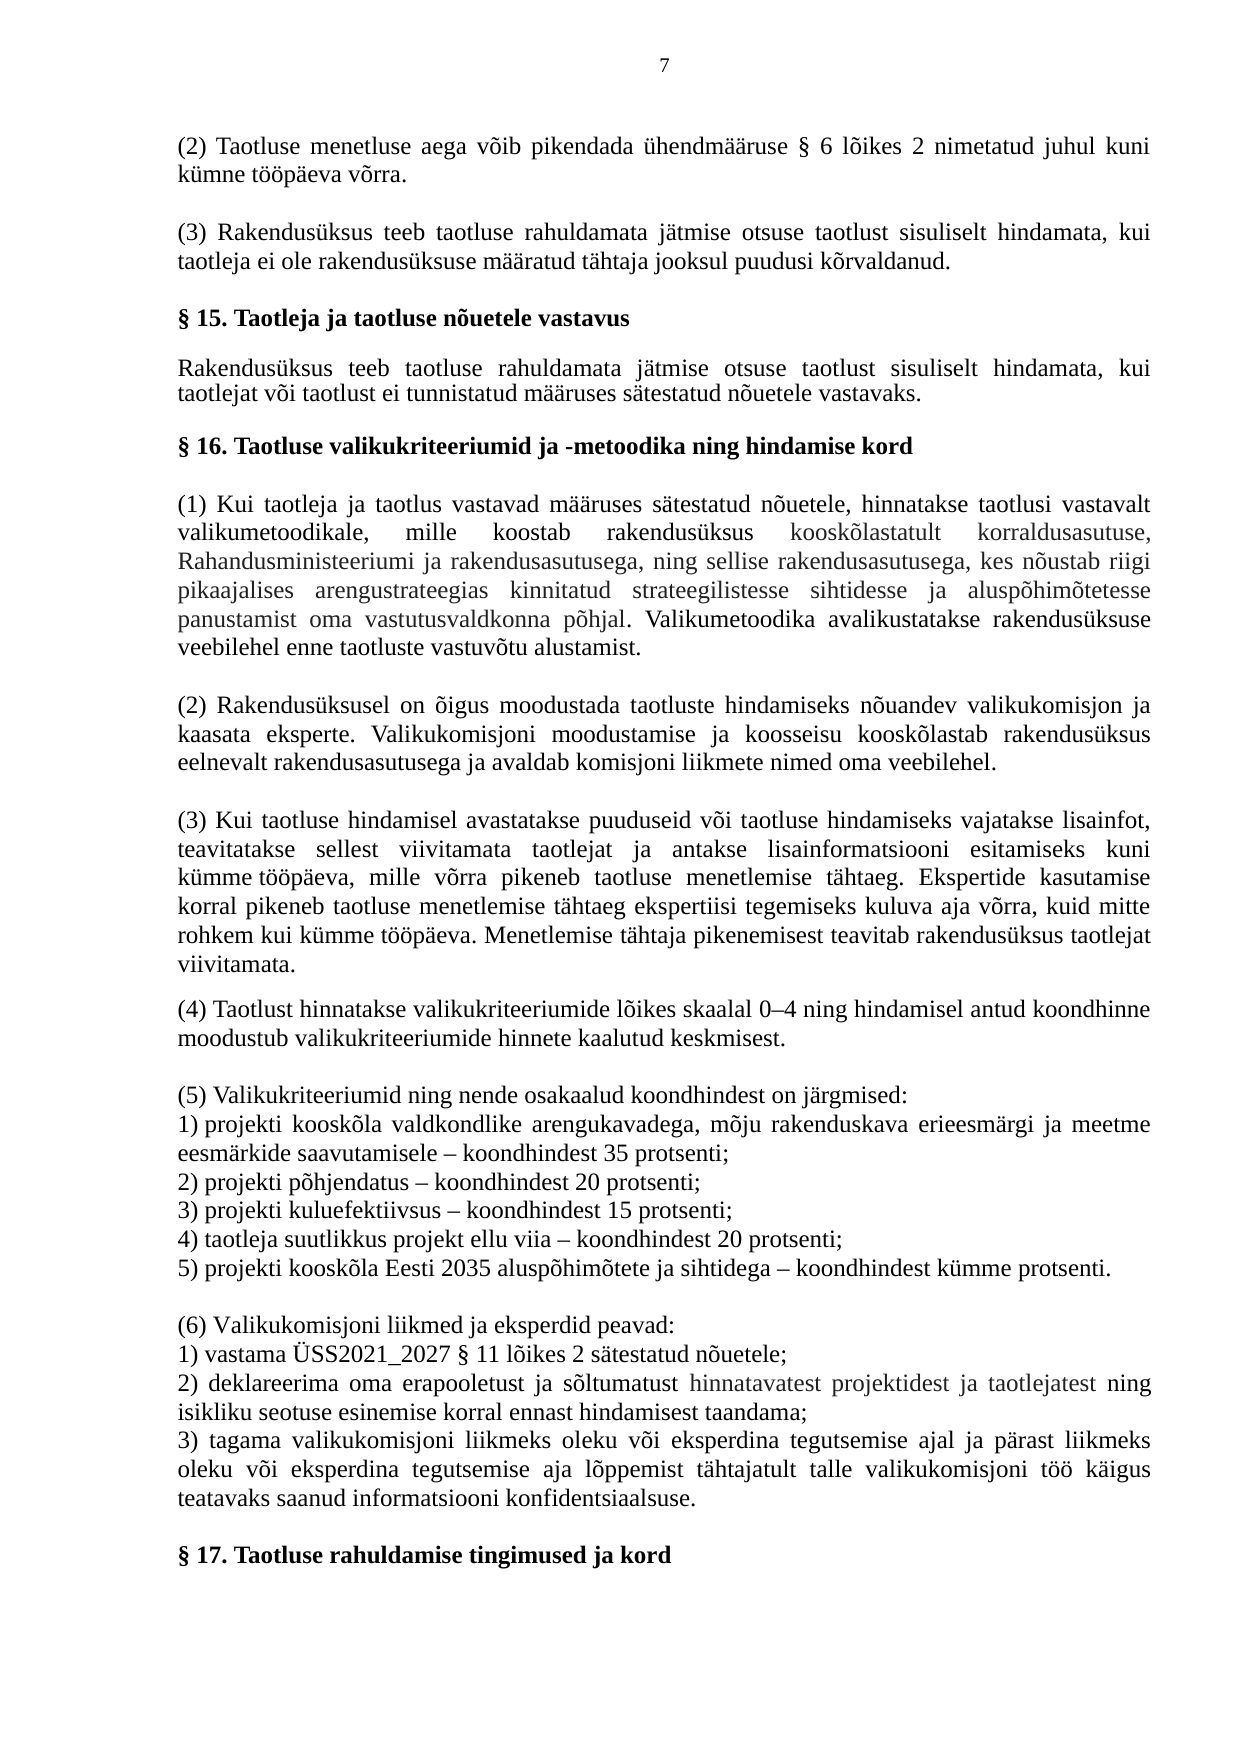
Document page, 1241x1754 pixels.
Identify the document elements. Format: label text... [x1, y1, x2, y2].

text (3) Kui taotluse hindamisel avastatakse puuduseid või taotluse hindamiseks vajatakse lisainfot, teavitatakse sellest viivitamata taotlejat ja antakse lisainformatsiooni esitamiseks kuni kümme tööpäeva, mille võrra pikeneb taotluse menetlemise tähtaeg. Ekspertide kasutamise korral pikeneb taotluse menetlemise tähtaeg ekspertiisi tegemiseks kuluva aja võrra, kuid mitte rohkem kui kümme tööpäeva. Menetlemise tähtaja pikenemisest teavitab rakendusüksus taotlejat viivitamata. [177, 805, 1152, 977]
text (6) Valikukomisjoni liikmed ja eksperdid peavad: [177, 1310, 1152, 1339]
text (2) Taotluse menetluse aega võib pikendada ühendmääruse § 6 lõikes 2 nimetatud juhul kuni kümne tööpäeva võrra. [177, 131, 1152, 188]
text (1) Kui taotleja ja taotlus vastavad määruses sätestatud nõuetele, hinnatakse taotlusi vastavalt valikumetoodikale, mille koostab rakendusüksus kooskõlastatult korraldusasutuse, Rahandusministeeriumi ja rakendusasutusega, ning sellise rakendusasutusega, kes nõustab riigi pikaajalises arengustrateegias kinnitatud strateegilistesse sihtidesse ja aluspõhimõtetesse panustamist oma vastutusvaldkonna põhjal. Valikumetoodika avalikustatakse rakendusüksuse veebilehel enne taotluste vastuvõtu alustamist. [177, 604, 1152, 661]
text § 16. Taotluse valikukriteeriumid ja -metoodika ning hindamise kord [177, 431, 1152, 460]
text 1) projekti kooskõla valdkondlike arengukavadega, mõju rakenduskava erieesmärgi ja meetme eesmärkide saavutamisele – koondhindest 35 protsenti; [177, 1109, 1152, 1167]
text 1) vastama ÜSS2021_2027 § 11 lõikes 2 sätestatud nõuetele; [177, 1339, 1152, 1368]
text (3) Rakendusüksus teeb taotluse rahuldamata jätmise otsuse taotlust sisuliselt hindamata, kui taotleja ei ole rakendusüksuse määratud tähtaja jooksul puudusi kõrvaldanud. [177, 217, 1152, 274]
text § 17. Taotluse rahuldamise tingimused ja kord [177, 1540, 1152, 1569]
text 2) deklareerima oma erapooletust ja sõltumatust hinnatavatest projektidest ja taotlejatest ning isikliku seotuse esinemise korral ennast hindamisest taandama; [177, 1368, 1152, 1425]
text Rakendusüksus teeb taotluse rahuldamata jätmise otsuse taotlust sisuliselt hindamata, kui taotlejat või taotlust ei tunnistatud määruses sätestatud nõuetele vastavaks. [177, 357, 1152, 406]
text 5) projekti kooskõla Eesti 2035 aluspõhimõtete ja sihtidega – koondhindest kümme protsenti. [177, 1253, 1152, 1282]
text 2) projekti põhjendatus – koondhindest 20 protsenti; [177, 1167, 1152, 1195]
text 3) tagama valikukomisjoni liikmeks oleku või eksperdina tegutsemise ajal ja pärast liikmeks oleku või eksperdina tegutsemise aja lõppemist tähtajatult talle valikukomisjoni töö käigus teatavaks saanud informatsiooni konfidentsiaalsuse. [177, 1425, 1152, 1512]
text 4) taotleja suutlikkus projekt ellu viia – koondhindest 20 protsenti; [177, 1224, 1152, 1253]
text (2) Rakendusüksusel on õigus moodustada taotluste hindamiseks nõuandev valikukomisjon ja kaasata eksperte. Valikukomisjoni moodustamise ja koosseisu kooskõlastab rakendusüksus eelnevalt rakendusasutusega ja avaldab komisjoni liikmete nimed oma veebilehel. [177, 690, 1152, 776]
text § 15. Taotleja ja taotluse nõuetele vastavus [177, 303, 1152, 332]
text 3) projekti kuluefektiivsus – koondhindest 15 protsenti; [177, 1195, 1152, 1224]
text (5) Valikukriteeriumid ning nende osakaalud koondhindest on järgmised: [177, 1080, 1152, 1109]
text (1) Kui taotleja ja taotlus vastavad määruses sätestatud nõuetele, hinnatakse taotlusi vastavalt valikumetoodikale, mille koostab rakendusüksus kooskõlastatult korraldusasutuse, Rahandusministeeriumi ja rakendusasutusega, ning sellise rakendusasutusega, kes nõustab riigi pikaajalises arengustrateegias kinnitatud strateegilistesse sihtidesse ja aluspõhimõtetesse panustamist oma vastutusvaldkonna põhjal. Valikumetoodika avalikustatakse rakendusüksuse veebilehel enne taotluste vastuvõtu alustamist. [177, 489, 1152, 546]
text (4) Taotlust hinnatakse valikukriteeriumide lõikes skaalal 0–4 ning hindamisel antud koondhinne moodustub valikukriteeriumide hinnete kaalutud keskmisest. [177, 994, 1152, 1052]
